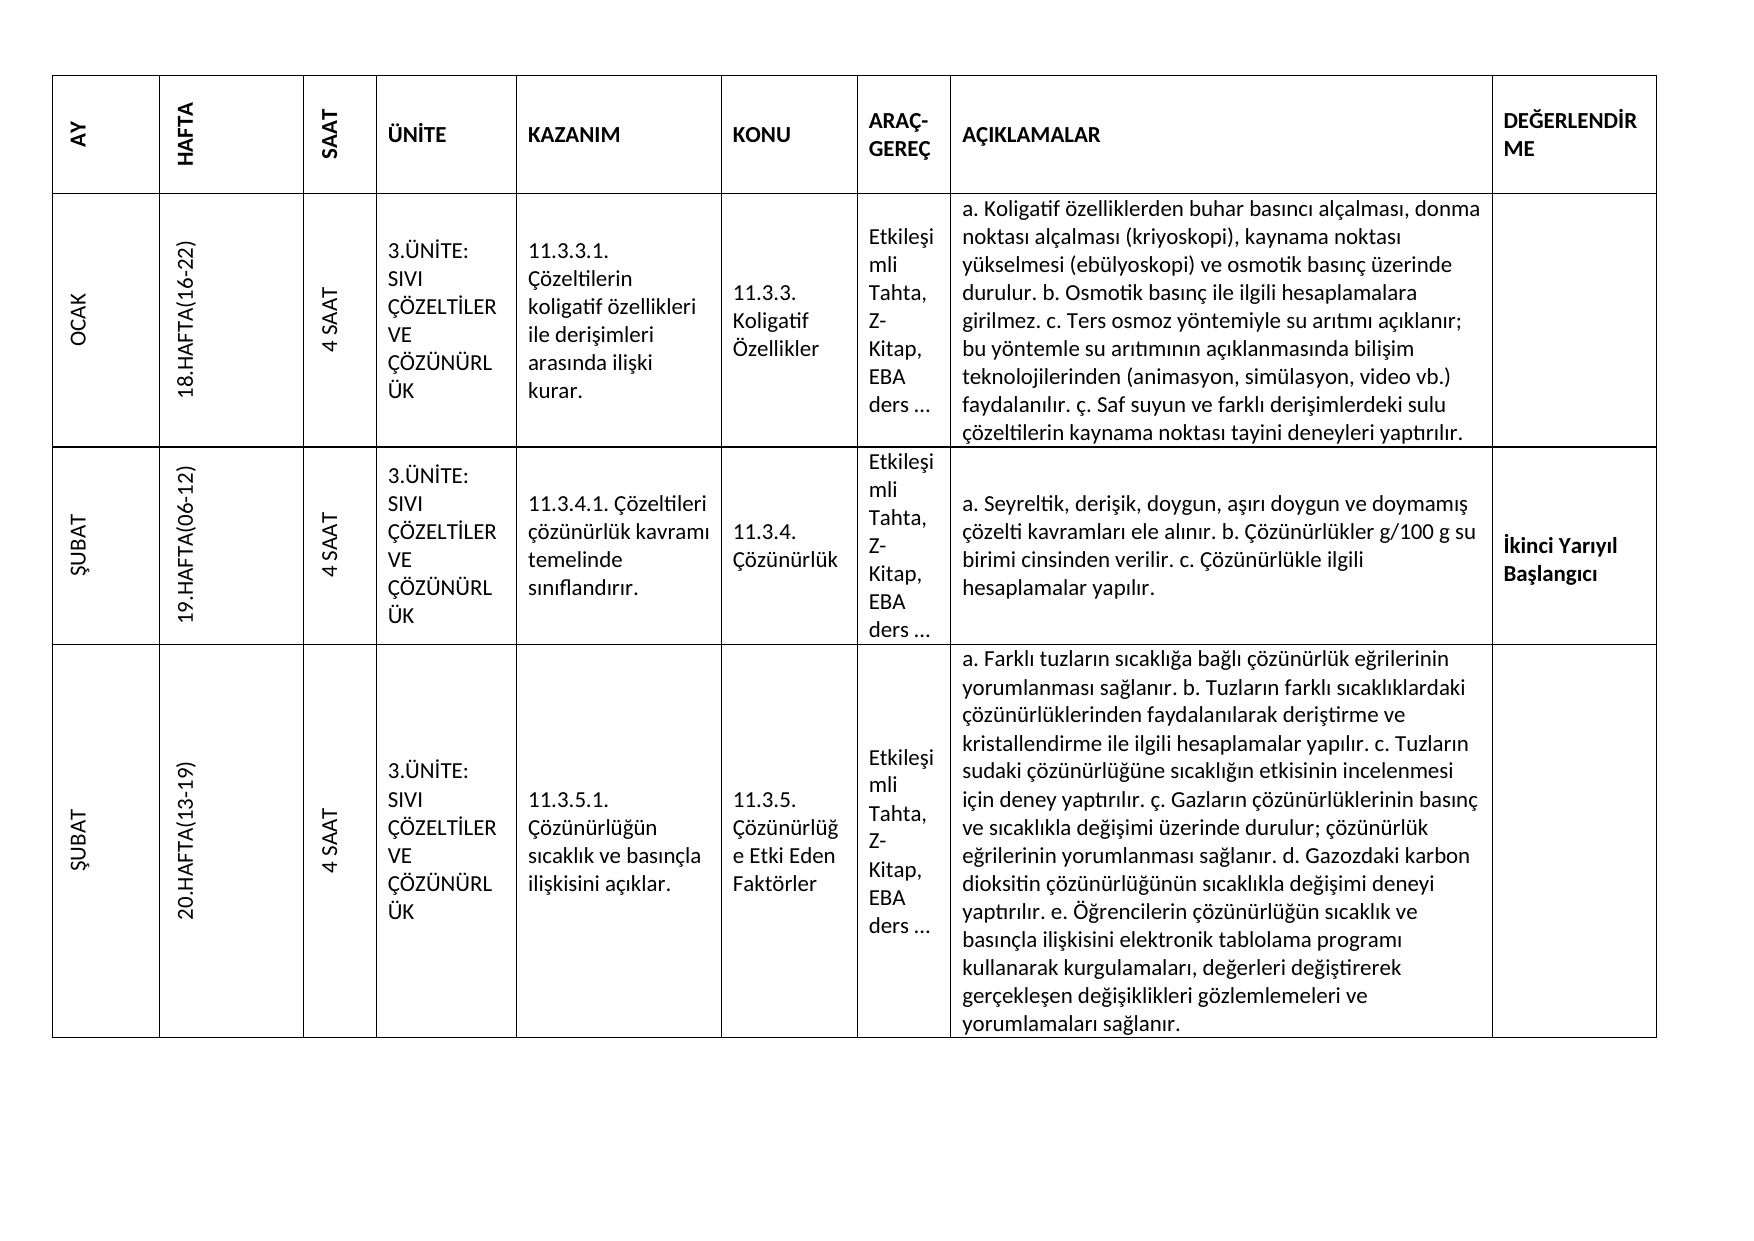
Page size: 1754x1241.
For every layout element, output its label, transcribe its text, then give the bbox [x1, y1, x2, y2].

table_cell 11.3.3. Koligatif Özellikler [722, 194, 857, 446]
table_header ÜNİTE [377, 76, 516, 193]
table_cell 4 SAAT [304, 194, 376, 446]
table_cell OCAK [53, 194, 159, 446]
table_header KONU [722, 76, 857, 193]
table_cell [1493, 194, 1656, 446]
table_cell 3.ÜNİTE: SIVI ÇÖZELTİLER VE ÇÖZÜNÜRLÜK [377, 645, 516, 1037]
table_cell 11.3.5.1. Çözünürlüğün sıcaklık ve basınçla ilişkisini açıklar. [517, 645, 721, 1037]
table_header HAFTA [160, 76, 303, 193]
table_cell 11.3.5. Çözünürlüğe Etki Eden Faktörler [722, 645, 857, 1037]
table_cell a. Seyreltik, derişik, doygun, aşırı doygun ve doymamış çözelti kavramları ele alınır. b. Çözünürlükler g/100 g su birimi cinsinden verilir. c. Çözünürlükle ilgili hesaplamalar yapılır. [951, 448, 1492, 643]
table_header ARAÇ-GEREÇ [858, 76, 950, 193]
table_header SAAT [304, 76, 376, 193]
table_cell 11.3.3.1. Çözeltilerin koligatif özellikleri ile derişimleri arasında ilişki kurar. [517, 194, 721, 446]
table_cell ŞUBAT [53, 645, 159, 1037]
table_cell a. Farklı tuzların sıcaklığa bağlı çözünürlük eğrilerinin yorumlanması sağlanır. b. Tuzların farklı sıcaklıklardaki çözünürlüklerinden faydalanılarak deriştirme ve kristallendirme ile ilgili hesaplamalar yapılır. c. Tuzların sudaki çözünürlüğüne sıcaklığın etkisinin incelenmesi için deney yaptırılır. ç. Gazların çözünürlüklerinin basınç ve sıcaklıkla değişimi üzerinde durulur; çözünürlük eğrilerinin yorumlanması sağlanır. d. Gazozdaki karbon dioksitin çözünürlüğünün sıcaklıkla değişimi deneyi yaptırılır. e. Öğrencilerin çözünürlüğün sıcaklık ve basınçla ilişkisini elektronik tablolama programı kullanarak kurgulamaları, değerleri değiştirerek gerçekleşen değişiklikleri gözlemlemeleri ve yorumlamaları sağlanır. [951, 645, 1492, 1037]
table_cell Etkileşimli Tahta, Z-Kitap, EBA ders … [858, 448, 950, 643]
table_cell 4 SAAT [304, 448, 376, 643]
table_cell [1493, 645, 1656, 1037]
table_cell Etkileşimli Tahta, Z-Kitap, EBA ders … [858, 645, 950, 1037]
table_header DEĞERLENDİRME [1493, 76, 1656, 193]
table_cell 11.3.4. Çözünürlük [722, 448, 857, 643]
table_cell İkinci Yarıyıl Başlangıcı [1493, 448, 1656, 643]
table_header AÇIKLAMALAR [951, 76, 1492, 193]
table_cell ŞUBAT [53, 448, 159, 643]
table_cell 3.ÜNİTE: SIVI ÇÖZELTİLER VE ÇÖZÜNÜRLÜK [377, 194, 516, 446]
table_cell 11.3.4.1. Çözeltileri çözünürlük kavramı temelinde sınıflandırır. [517, 448, 721, 643]
table_cell 19.HAFTA(06-12) [160, 448, 303, 643]
table_cell a. Koligatif özelliklerden buhar basıncı alçalması, donma noktası alçalması (kriyoskopi), kaynama noktası yükselmesi (ebülyoskopi) ve osmotik basınç üzerinde durulur. b. Osmotik basınç ile ilgili hesaplamalara girilmez. c. Ters osmoz yöntemiyle su arıtımı açıklanır; bu yöntemle su arıtımının açıklanmasında bilişim teknolojilerinden (animasyon, simülasyon, video vb.) faydalanılır. ç. Saf suyun ve farklı derişimlerdeki sulu çözeltilerin kaynama noktası tayini deneyleri yaptırılır. [951, 194, 1492, 446]
table_header KAZANIM [517, 76, 721, 193]
table_cell 4 SAAT [304, 645, 376, 1037]
table_cell 18.HAFTA(16-22) [160, 194, 303, 446]
table_cell 3.ÜNİTE: SIVI ÇÖZELTİLER VE ÇÖZÜNÜRLÜK [377, 448, 516, 643]
table_header AY [53, 76, 159, 193]
table_cell Etkileşimli Tahta, Z-Kitap, EBA ders … [858, 194, 950, 446]
table_cell 20.HAFTA(13-19) [160, 645, 303, 1037]
